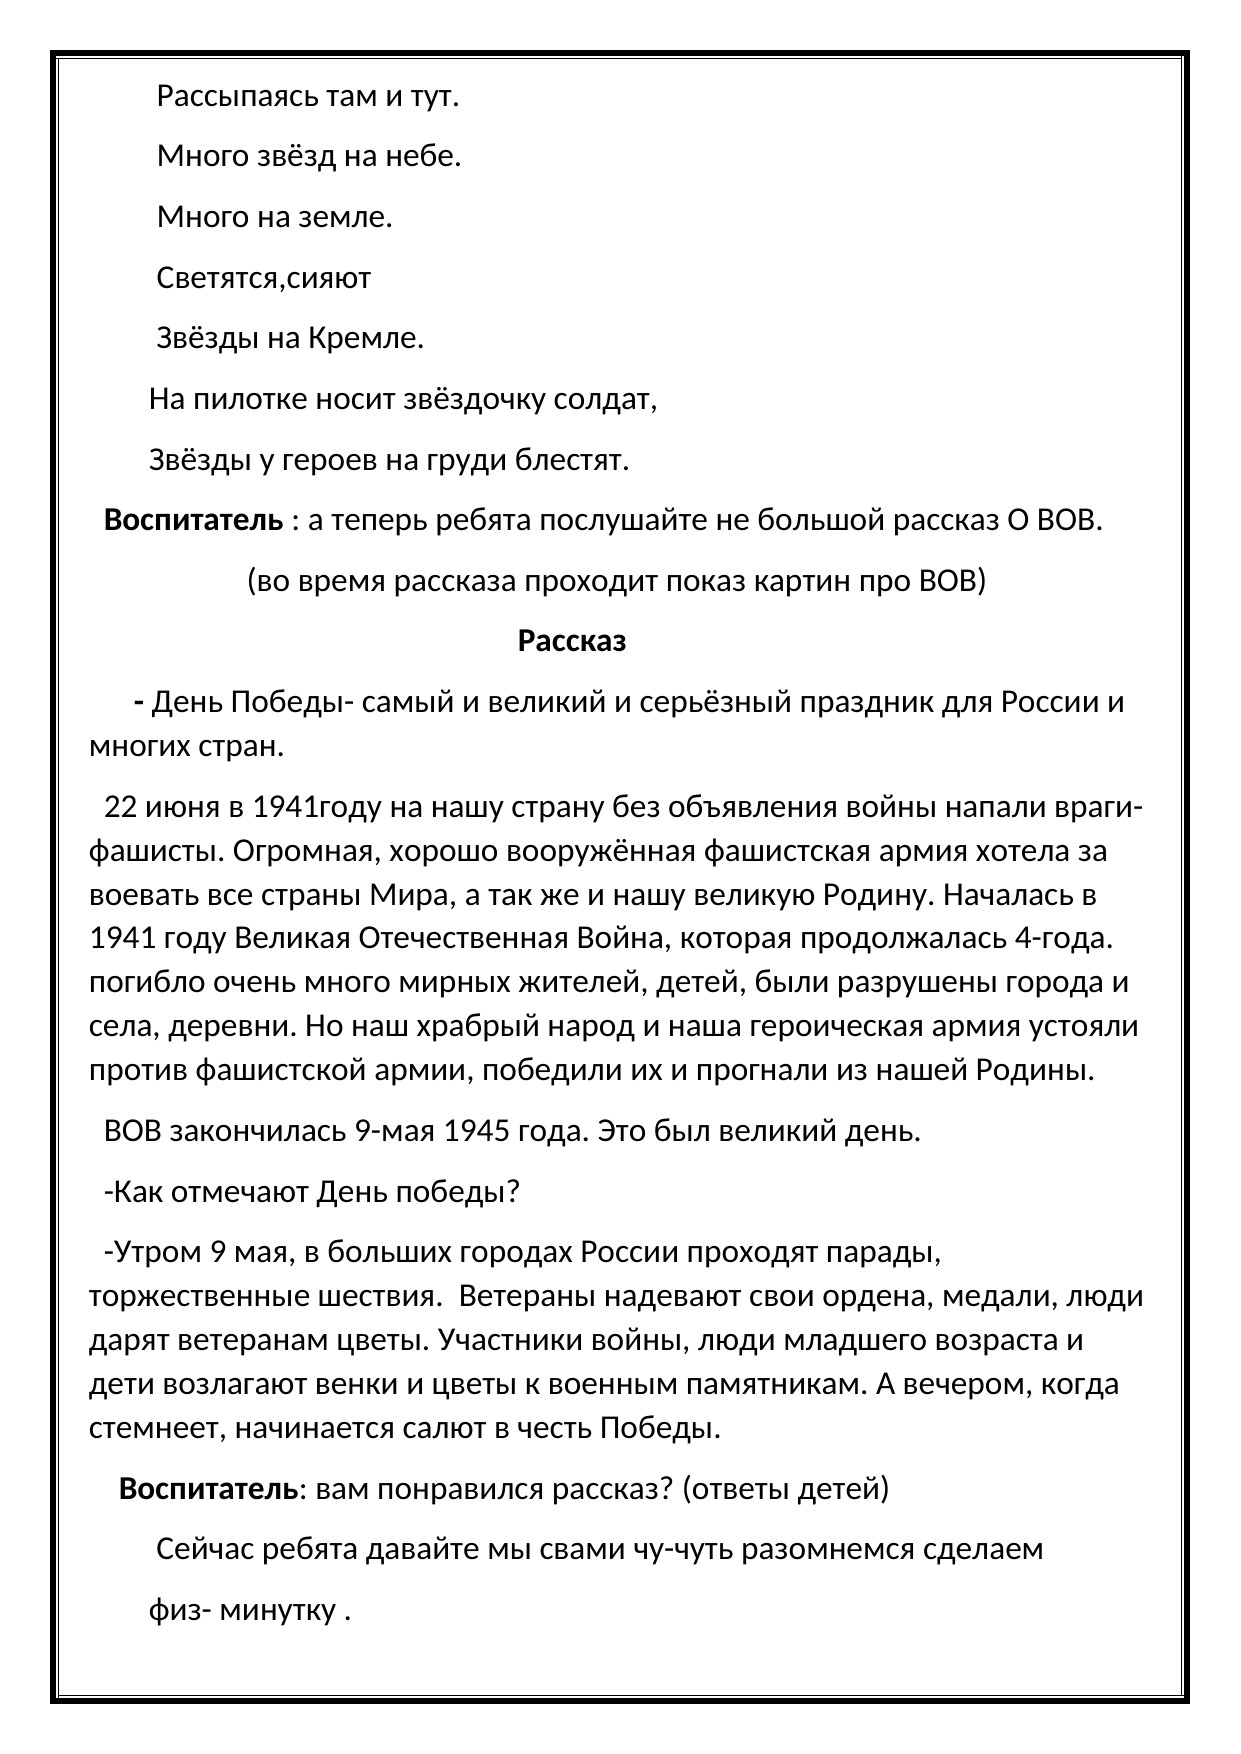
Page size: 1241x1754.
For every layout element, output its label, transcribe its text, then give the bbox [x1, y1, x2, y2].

text Сейчас ребята давайте мы свами чу-чуть разомнемся сделаем [89, 1527, 1152, 1568]
text -Утром 9 мая, в больших городах России проходят парады, торжественные шествия. Ветераны надевают свои ордена, медали, люди дарят ветеранам цветы. Участники войны, люди младшего возраста и дети возлагают венки и цветы к военным памятникам. А вечером, когда стемнеет, начинается салют в честь Победы. [89, 1230, 1152, 1447]
text Звёзды у героев на груди блестят. [89, 438, 1152, 478]
text физ- минутку . [89, 1588, 1152, 1629]
text Воспитатель : а теперь ребята послушайте не большой рассказ О ВОВ. [89, 498, 1152, 539]
text Много на земле. [89, 195, 1152, 236]
text Светятся,сияют [89, 256, 1152, 296]
text Воспитатель: вам понравился рассказ? (ответы детей) [89, 1467, 1152, 1507]
text Звёзды на Кремле. [89, 316, 1152, 357]
text На пилотке носит звёздочку солдат, [89, 377, 1152, 418]
text (во время рассказа проходит показ картин про ВОВ) [89, 559, 1152, 599]
text Много звёзд на небе. [89, 134, 1152, 175]
text Рассыпаясь там и тут. [89, 74, 1152, 114]
text - День Победы- самый и великий и серьёзный праздник для России и многих стран. [89, 680, 1152, 765]
text ВОВ закончилась 9-мая 1945 года. Это был великий день. [89, 1109, 1152, 1150]
text -Как отмечают День победы? [89, 1170, 1152, 1210]
text 22 июня в 1941году на нашу страну без объявления войны напали враги-фашисты. Огромная, хорошо вооружённая фашистская армия хотела за воевать все страны Мира, а так же и нашу великую Родину. Началась в 1941 году Великая Отечественная Война, которая продолжалась 4-года. погибло очень много мирных жителей, детей, были разрушены города и села, деревни. Но наш храбрый народ и наша героическая армия устояли против фашистской армии, победили их и прогнали из нашей Родины. [89, 785, 1152, 1089]
text Рассказ [89, 619, 1152, 660]
